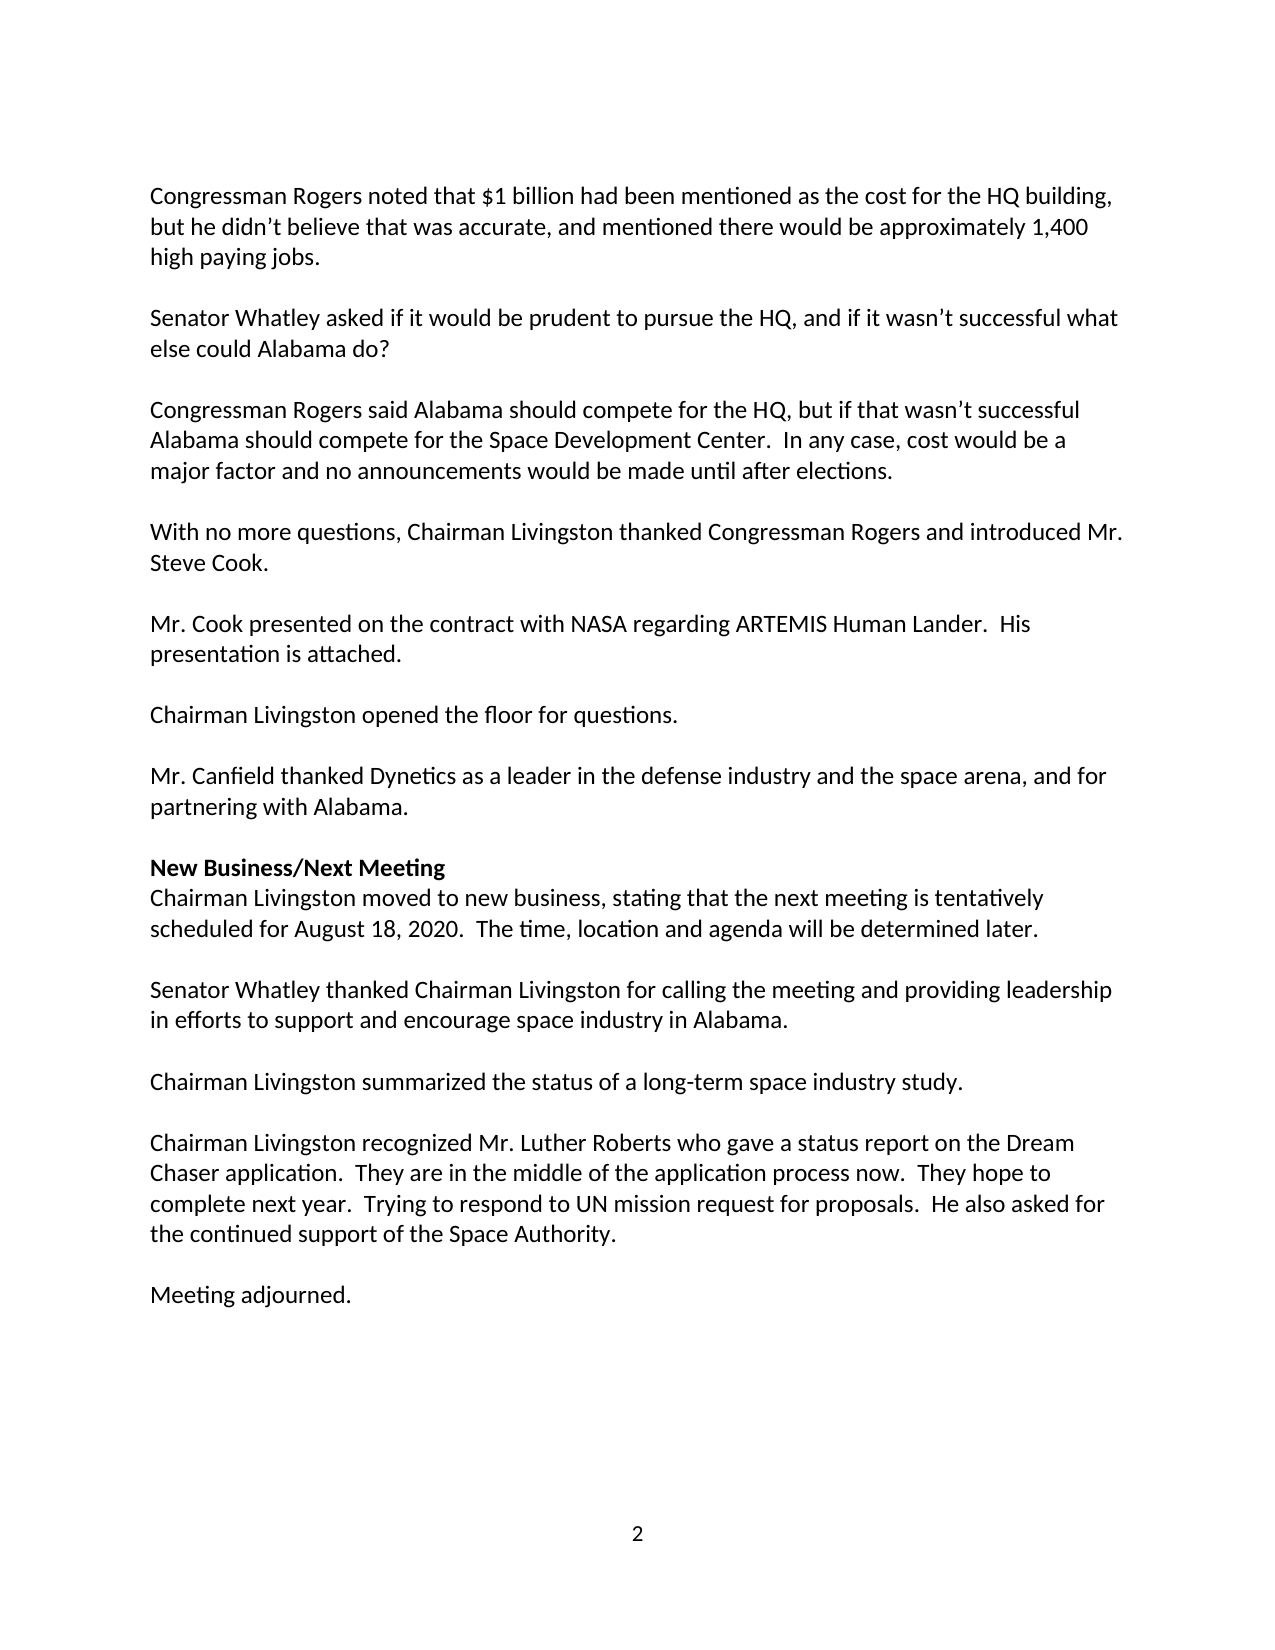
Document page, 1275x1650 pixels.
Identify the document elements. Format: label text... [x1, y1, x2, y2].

text Congressman Rogers said Alabama should compete for the HQ, but if that wasn’t successful Alabama should compete for the Space Development Center. In any case, cost would be a major factor and no announcements would be made until after elections. [150, 394, 1125, 486]
text Mr. Canfield thanked Dynetics as a leader in the defense industry and the space arena, and for partnering with Alabama. [150, 760, 1125, 821]
text Chairman Livingston recognized Mr. Luther Roberts who gave a status report on the Dream Chaser application. They are in the middle of the application process now. They hope to complete next year. Trying to respond to UN mission request for proposals. He also asked for the continued support of the Space Authority. [150, 1127, 1125, 1249]
text With no more questions, Chairman Livingston thanked Congressman Rogers and introduced Mr. Steve Cook. [150, 516, 1125, 577]
text Chairman Livingston moved to new business, stating that the next meeting is tentatively scheduled for August 18, 2020. The time, location and agenda will be determined later. [150, 882, 1125, 943]
text Senator Whatley thanked Chairman Livingston for calling the meeting and providing leadership in efforts to support and encourage space industry in Alabama. [150, 974, 1125, 1035]
text New Business/Next Meeting [150, 852, 1125, 882]
text Congressman Rogers noted that $1 billion had been mentioned as the cost for the HQ building, but he didn’t believe that was accurate, and mentioned there would be approximately 1,400 high paying jobs. [150, 181, 1125, 272]
text Meeting adjourned. [150, 1279, 1125, 1310]
text Chairman Livingston opened the floor for questions. [150, 699, 1125, 730]
text Chairman Livingston summarized the status of a long-term space industry study. [150, 1066, 1125, 1096]
text Mr. Cook presented on the contract with NASA regarding ARTEMIS Human Lander. His presentation is attached. [150, 608, 1125, 669]
text Senator Whatley asked if it would be prudent to pursue the HQ, and if it wasn’t successful what else could Alabama do? [150, 303, 1125, 364]
